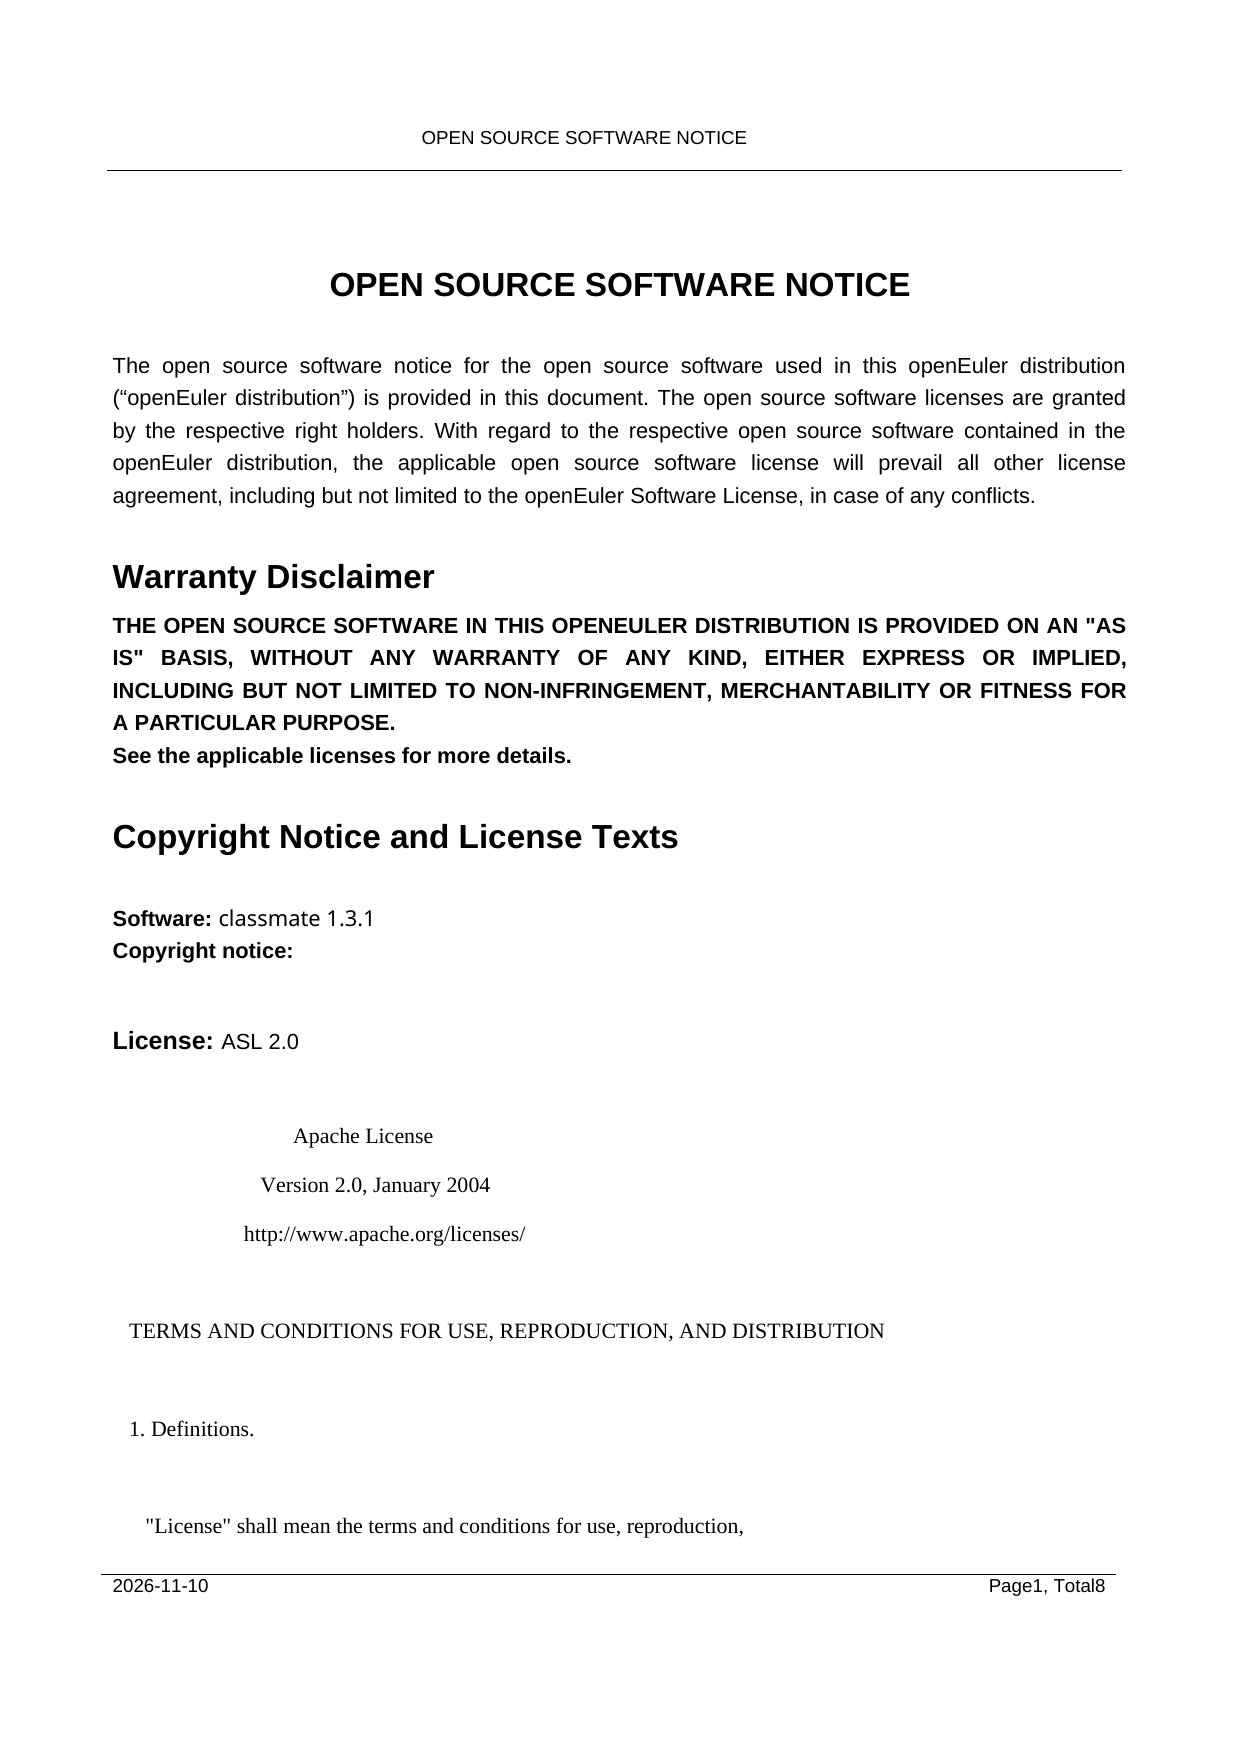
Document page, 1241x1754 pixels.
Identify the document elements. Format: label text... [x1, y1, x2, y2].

text Warranty Disclaimer [112, 544, 1128, 609]
text The open source software notice for the open source software used in this openEuler distribution (“openEuler distribution”) is provided in this document. The open source software licenses are granted by the respective right holders. With regard to the respective open source software contained in the openEuler distribution, the applicable open source software license will prevail all other license agreement, including but not limited to the openEuler Software License, in case of any conflicts. [112, 349, 1128, 511]
text Software: classmate 1.3.1 [112, 901, 1128, 934]
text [112, 1071, 1128, 1542]
text License: ASL 2.0 [112, 1024, 1128, 1057]
text Copyright Notice and License Texts [112, 804, 1128, 869]
text OPEN SOURCE SOFTWARE NOTICE [112, 251, 1128, 316]
text THE OPEN SOURCE SOFTWARE IN THIS OPENEULER DISTRIBUTION IS PROVIDED ON AN "AS IS" BASIS, WITHOUT ANY WARRANTY OF ANY KIND, EITHER EXPRESS OR IMPLIED, INCLUDING BUT NOT LIMITED TO NON-INFRINGEMENT, MERCHANTABILITY OR FITNESS FOR A PARTICULAR PURPOSE. See the applicable licenses for more details. [112, 609, 1128, 771]
text Copyright notice: [112, 934, 1128, 966]
